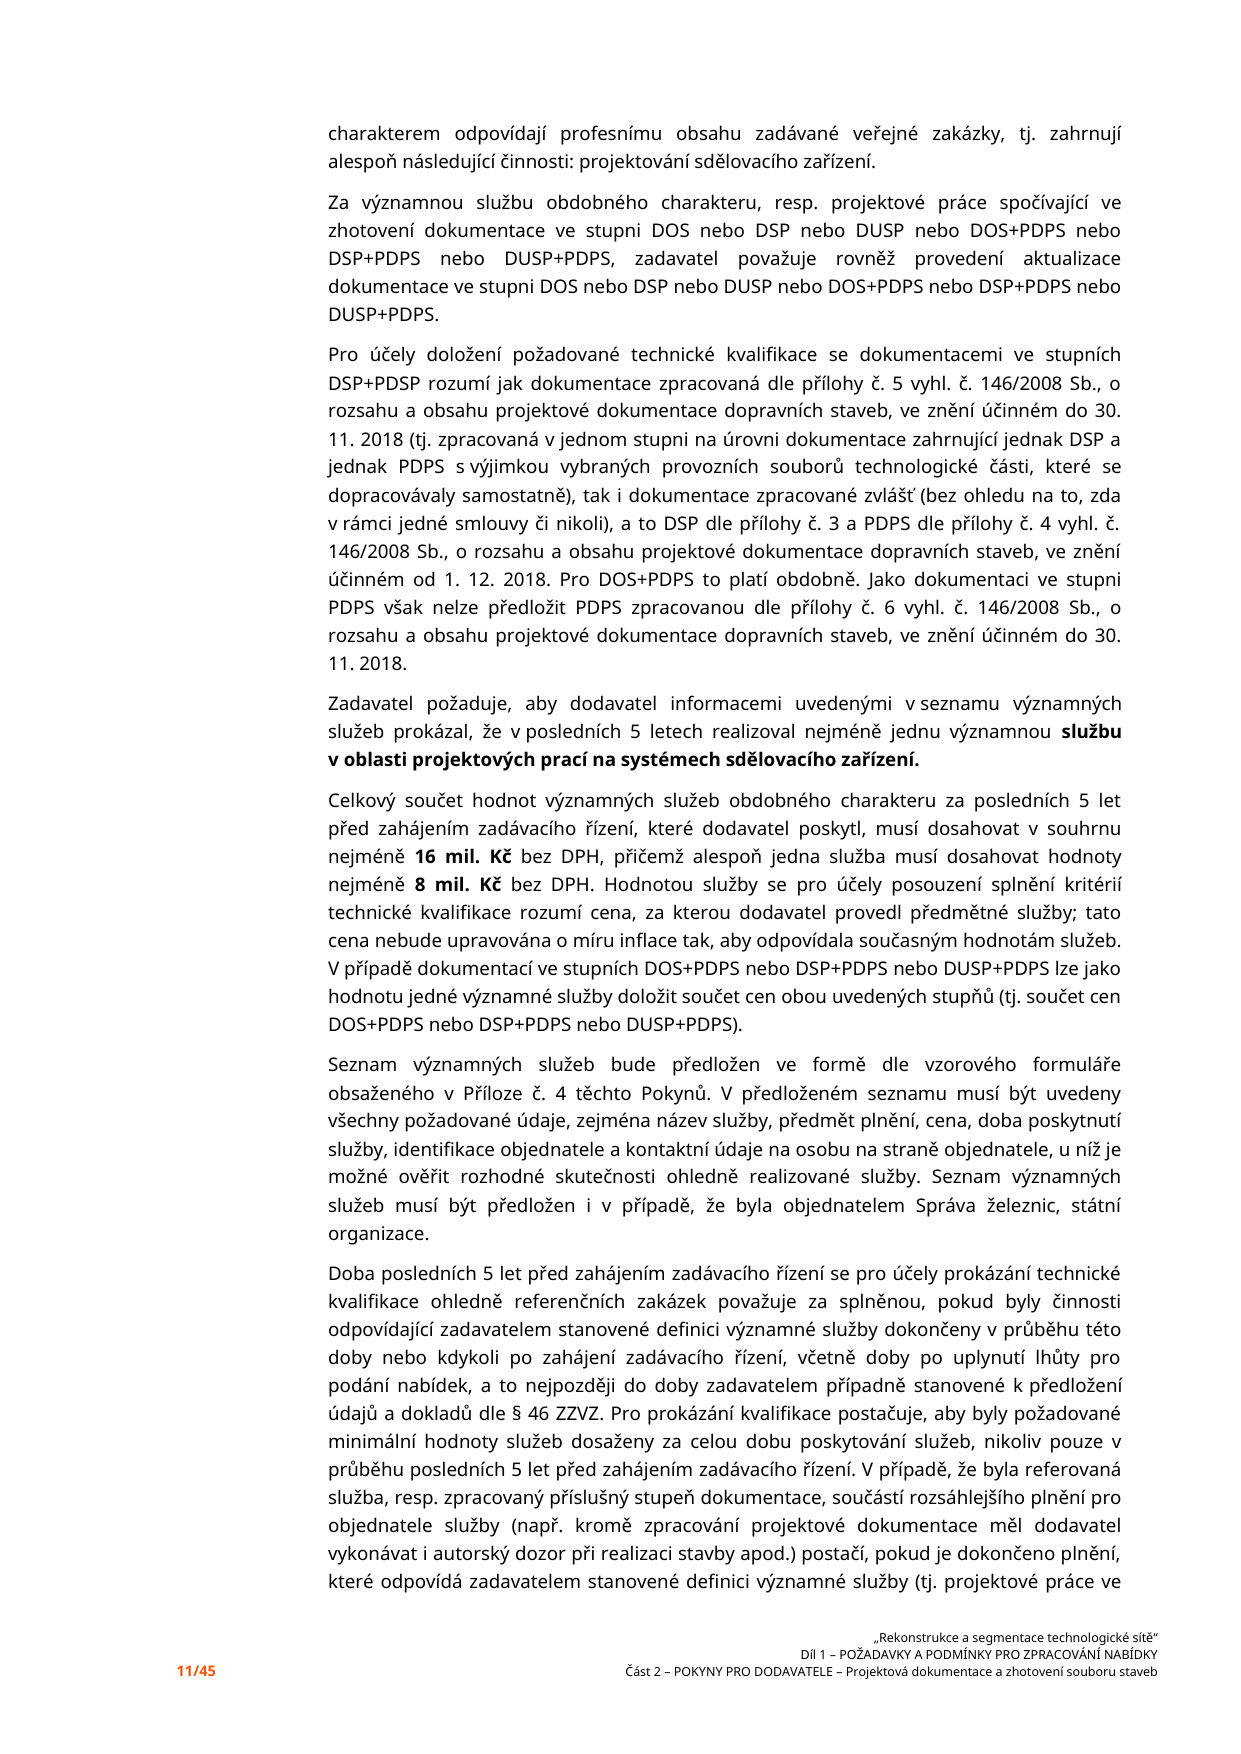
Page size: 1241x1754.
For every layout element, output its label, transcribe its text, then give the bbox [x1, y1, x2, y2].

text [328, 1260, 1122, 1594]
list Za významnou službu obdobného charakteru, resp. projektové práce spočívající ve zhotovení dokumentace ve stupni DOS nebo DSP nebo DUSP nebo DOS+PDPS nebo DSP+PDPS nebo DUSP+PDPS, zadavatel považuje rovněž provedení aktualizace dokumentace ve stupni DOS nebo DSP nebo DUSP nebo DOS+PDPS nebo DSP+PDPS nebo DUSP+PDPS. [328, 189, 1122, 327]
text Pro účely doložení požadované technické kvalifikace se dokumentacemi ve stupních DSP+PDSP rozumí jak dokumentace zpracovaná dle přílohy č. 5 vyhl. č. 146/2008 Sb., o rozsahu a obsahu projektové dokumentace dopravních staveb, ve znění účinném do 30. 11. 2018 (tj. zpracovaná v jednom stupni na úrovni dokumentace zahrnující jednak DSP a jednak PDPS s výjimkou vybraných provozních souborů technologické části, které se dopracovávaly samostatně), tak i dokumentace zpracované zvlášť (bez ohledu na to, zda v rámci jedné smlouvy či nikoli), a to DSP dle přílohy č. 3 a PDPS dle přílohy č. 4 vyhl. č. 146/2008 Sb., o rozsahu a obsahu projektové dokumentace dopravních staveb, ve znění účinném od 1. 12. 2018. Pro DOS+PDPS to platí obdobně. Jako dokumentaci ve stupni PDPS však nelze předložit PDPS zpracovanou dle přílohy č. 6 vyhl. č. 146/2008 Sb., o rozsahu a obsahu projektové dokumentace dopravních staveb, ve znění účinném do 30. 11. 2018. [328, 342, 1122, 676]
text Celkový součet hodnot významných služeb obdobného charakteru za posledních 5 let před zahájením zadávacího řízení, které dodavatel poskytl, musí dosahovat v souhrnu nejméně 16 mil. Kč bez DPH, přičemž alespoň jedna služba musí dosahovat hodnoty nejméně 8 mil. Kč bez DPH. Hodnotou služby se pro účely posouzení splnění kritérií technické kvalifikace rozumí cena, za kterou dodavatel provedl předmětné služby; tato cena nebude upravována o míru inflace tak, aby odpovídala současným hodnotám služeb. V případě dokumentací ve stupních DOS+PDPS nebo DSP+PDPS nebo DUSP+PDPS lze jako hodnotu jedné významné služby doložit součet cen obou uvedených stupňů (tj. součet cen DOS+PDPS nebo DSP+PDPS nebo DUSP+PDPS). [328, 787, 1122, 1037]
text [292, 121, 1122, 174]
text Seznam významných služeb bude předložen ve formě dle vzorového formuláře obsaženého v Příloze č. 4 těchto Pokynů. V předloženém seznamu musí být uvedeny všechny požadované údaje, zejména název služby, předmět plnění, cena, doba poskytnutí služby, identifikace objednatele a kontaktní údaje na osobu na straně objednatele, u níž je možné ověřit rozhodné skutečnosti ohledně realizované služby. Seznam významných služeb musí být předložen i v případě, že byla objednatelem Správa železnic, státní organizace. [328, 1052, 1122, 1245]
text Zadavatel požaduje, aby dodavatel informacemi uvedenými v seznamu významných služeb prokázal, že v posledních 5 letech realizoval nejméně jednu významnou službu v oblasti projektových prací na systémech sdělovacího zařízení. [328, 691, 1122, 772]
